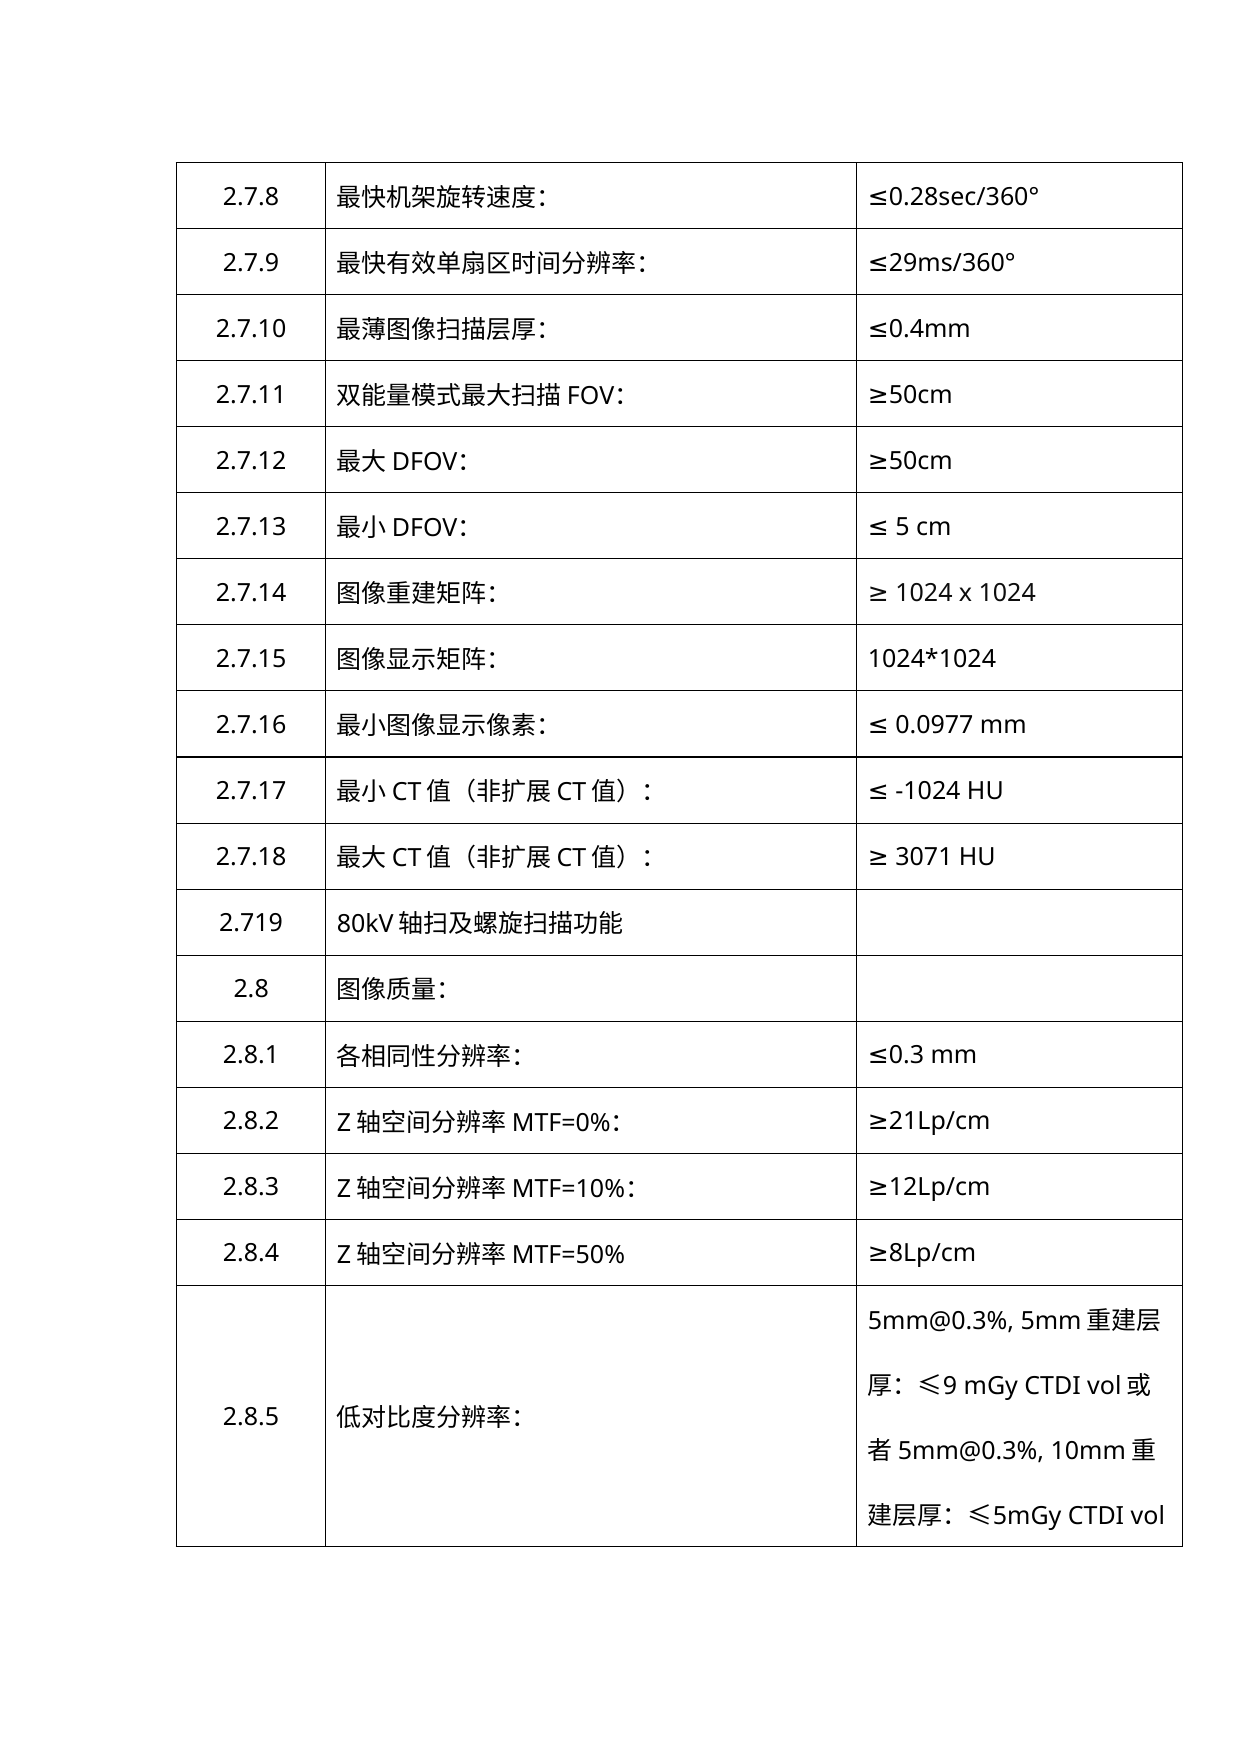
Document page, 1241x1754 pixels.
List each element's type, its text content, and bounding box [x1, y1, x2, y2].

table_cell ≥8Lp/cm [857, 1220, 1182, 1285]
table_cell 2.7.14 [177, 559, 325, 624]
table_cell 最快机架旋转速度： [326, 163, 856, 228]
table_cell 2.7.12 [177, 427, 325, 492]
table_cell ≤0.3 mm [857, 1022, 1182, 1087]
table_cell 2.7.8 [177, 163, 325, 228]
table_cell ≥21Lp/cm [857, 1088, 1182, 1153]
table_cell [857, 956, 1182, 1021]
table_cell 图像质量： [326, 956, 856, 1021]
table_cell 2.7.16 [177, 691, 325, 756]
table_cell ≥ 3071 HU [857, 824, 1182, 888]
table_cell ≥ 1024 x 1024 [857, 559, 1182, 624]
table_cell 最小图像显示像素： [326, 691, 856, 756]
table_cell ≥12Lp/cm [857, 1154, 1182, 1219]
table_cell ≤ 0.0977 mm [857, 691, 1182, 756]
table_cell [857, 890, 1182, 954]
table_cell 图像显示矩阵： [326, 625, 856, 690]
table_cell Z轴空间分辨率 MTF=10%： [326, 1154, 856, 1219]
table_cell 2.8 [177, 956, 325, 1021]
table_cell 2.719 [177, 890, 325, 954]
table_cell 2.8.3 [177, 1154, 325, 1219]
table_cell Z轴空间分辨率 MTF=0%： [326, 1088, 856, 1153]
table_cell 各相同性分辨率： [326, 1022, 856, 1087]
table_cell 2.7.11 [177, 361, 325, 426]
table_cell 最薄图像扫描层厚： [326, 295, 856, 360]
table_cell 最小DFOV： [326, 493, 856, 558]
table_cell 2.8.5 [177, 1286, 325, 1546]
table_cell 2.8.4 [177, 1220, 325, 1285]
table_cell 2.7.18 [177, 824, 325, 888]
table_cell 5mm@0.3%, 5mm重建层厚：≤9 mGy CTDI vol或者5mm@0.3%, 10mm重建层厚：≤5mGy CTDI vol [857, 1286, 1182, 1546]
table_cell 2.7.9 [177, 229, 325, 294]
table_cell 图像重建矩阵： [326, 559, 856, 624]
table_cell ≤29ms/360° [857, 229, 1182, 294]
table_cell 最小CT值（非扩展CT值）： [326, 758, 856, 822]
table_cell 最大CT值（非扩展CT值）： [326, 824, 856, 888]
table_cell ≥50cm [857, 427, 1182, 492]
table_cell 最大DFOV： [326, 427, 856, 492]
table_cell 1024*1024 [857, 625, 1182, 690]
table_cell ≥50cm [857, 361, 1182, 426]
table_cell Z轴空间分辨率 MTF=50% [326, 1220, 856, 1285]
table_cell ≤0.28sec/360° [857, 163, 1182, 228]
table_cell ≤0.4mm [857, 295, 1182, 360]
table_cell 80kV轴扫及螺旋扫描功能 [326, 890, 856, 954]
table_cell 2.7.13 [177, 493, 325, 558]
table_cell 双能量模式最大扫描FOV： [326, 361, 856, 426]
table_cell 2.7.10 [177, 295, 325, 360]
table_cell 低对比度分辨率： [326, 1286, 856, 1546]
table_cell 2.8.2 [177, 1088, 325, 1153]
table_cell 最快有效单扇区时间分辨率： [326, 229, 856, 294]
table_cell ≤ 5 cm [857, 493, 1182, 558]
table_cell 2.7.15 [177, 625, 325, 690]
table_cell ≤ -1024 HU [857, 758, 1182, 822]
table_cell 2.8.1 [177, 1022, 325, 1087]
table_cell 2.7.17 [177, 758, 325, 822]
